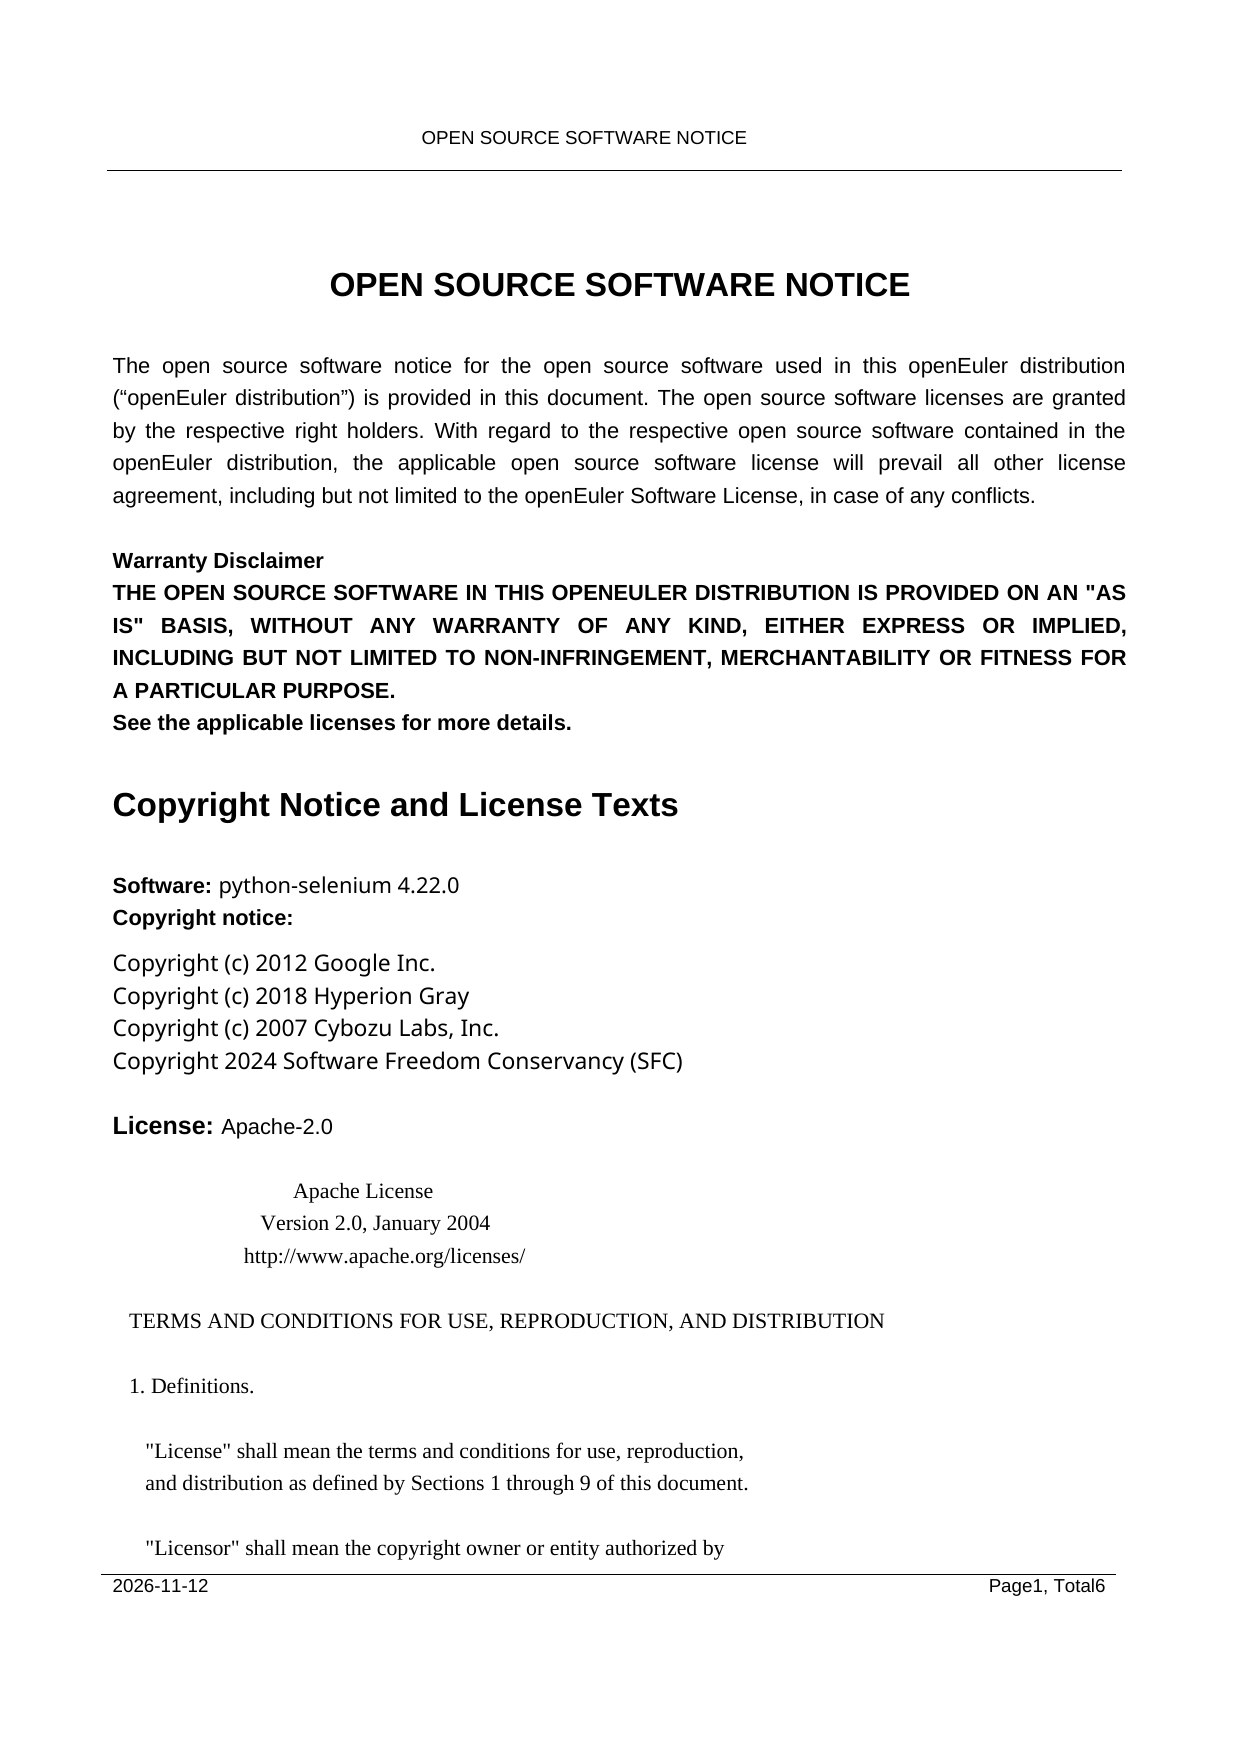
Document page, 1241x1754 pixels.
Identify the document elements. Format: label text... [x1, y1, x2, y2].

title Software: python-selenium 4.22.0 [112, 869, 1128, 901]
text The open source software notice for the open source software used in this openEuler distribution (“openEuler distribution”) is provided in this document. The open source software licenses are granted by the respective right holders. With regard to the respective open source software contained in the openEuler distribution, the applicable open source software license will prevail all other license agreement, including but not limited to the openEuler Software License, in case of any conflicts. [112, 349, 1128, 511]
text Copyright (c) 2012 Google Inc. Copyright (c) 2018 Hyperion Gray Copyright (c) 2007 Cybozu Labs, Inc. Copyright 2024 Software Freedom Conservancy (SFC) [112, 947, 1128, 1109]
text Copyright notice: [112, 901, 1128, 934]
text THE OPEN SOURCE SOFTWARE IN THIS OPENEULER DISTRIBUTION IS PROVIDED ON AN "AS IS" BASIS, WITHOUT ANY WARRANTY OF ANY KIND, EITHER EXPRESS OR IMPLIED, INCLUDING BUT NOT LIMITED TO NON-INFRINGEMENT, MERCHANTABILITY OR FITNESS FOR A PARTICULAR PURPOSE. See the applicable licenses for more details. [112, 576, 1128, 739]
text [112, 1142, 1128, 1564]
text Warranty Disclaimer [112, 544, 1128, 576]
text OPEN SOURCE SOFTWARE NOTICE [112, 251, 1128, 316]
text Copyright Notice and License Texts [112, 771, 1128, 836]
text License: Apache-2.0 [112, 1109, 1128, 1142]
